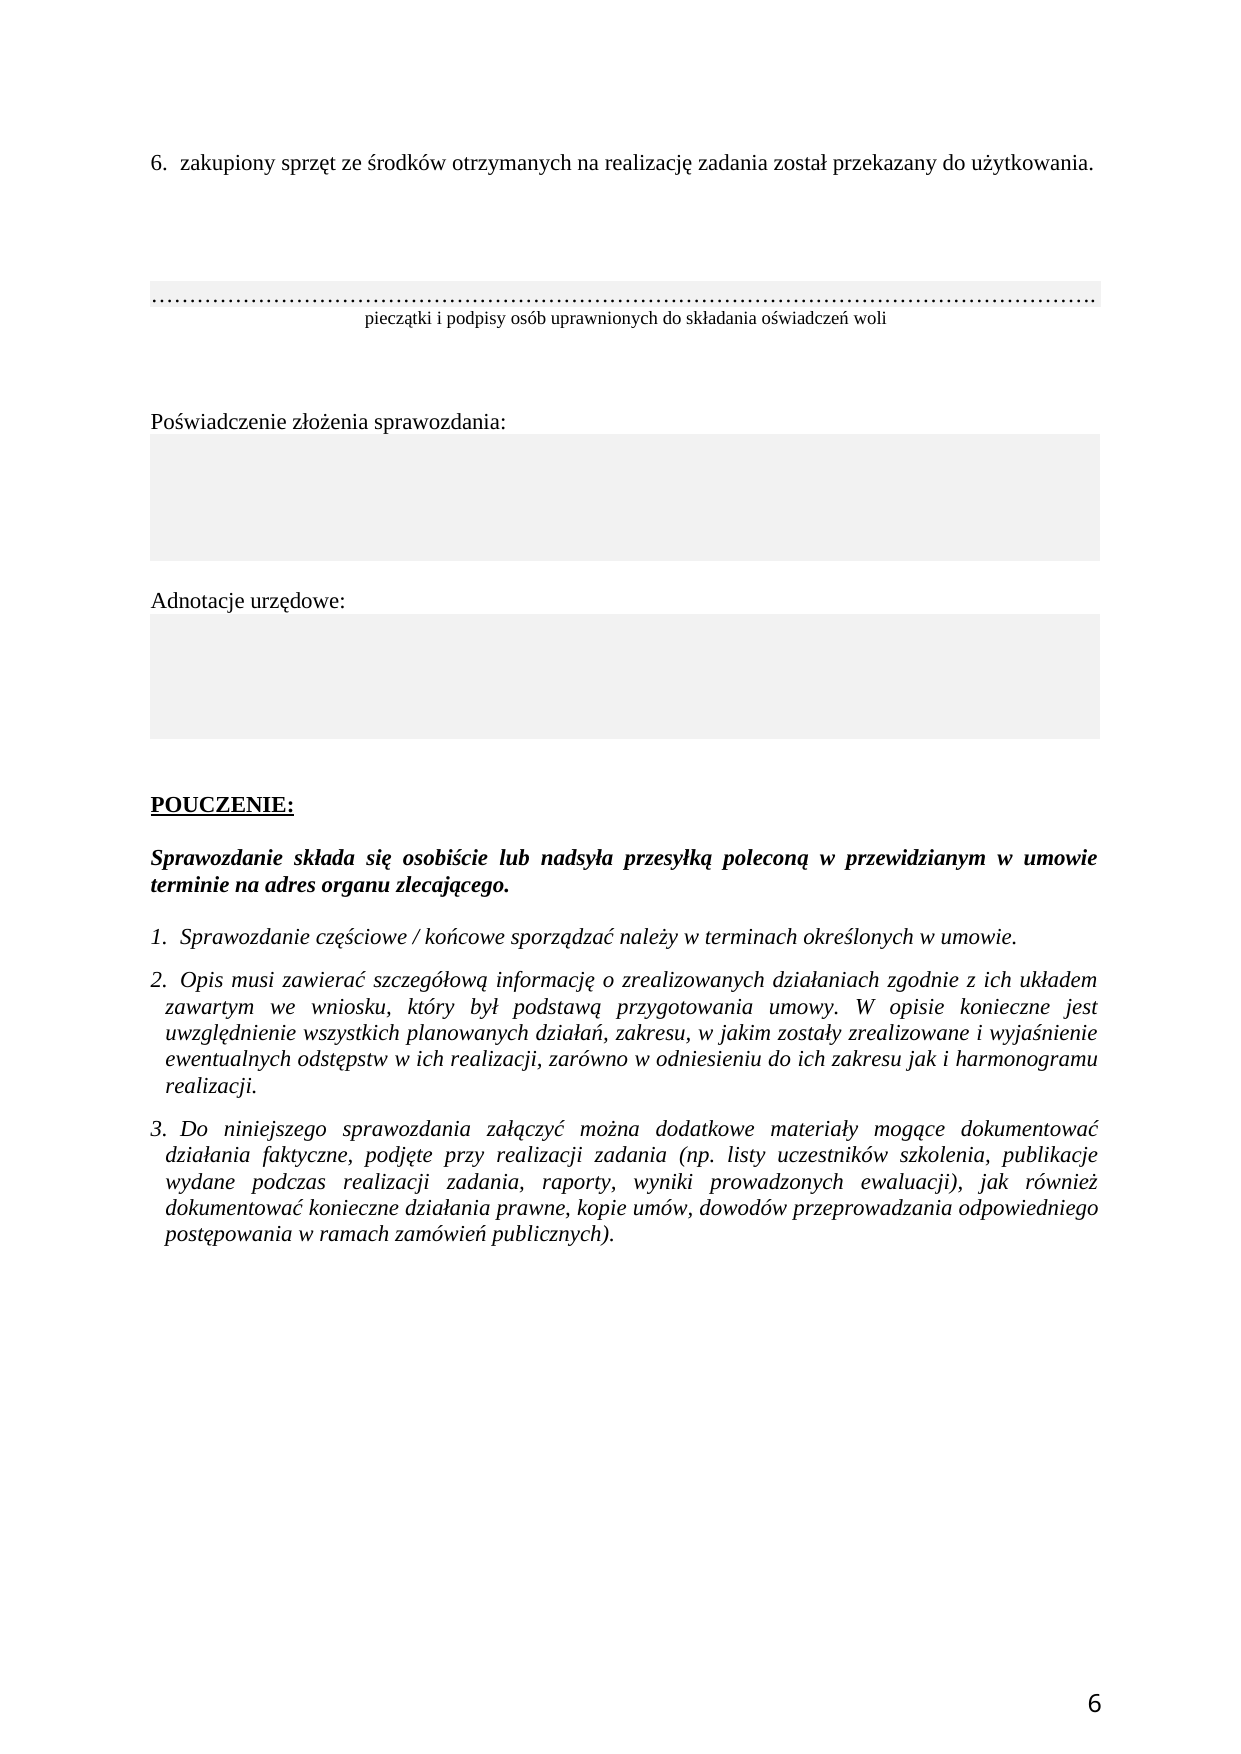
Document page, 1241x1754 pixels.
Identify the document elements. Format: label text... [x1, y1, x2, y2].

list zakupiony sprzęt ze środków otrzymanych na realizację zadania został przekazany do użytkowania. [150, 149, 1101, 175]
table_header [150, 614, 1100, 739]
list Do niniejszego sprawozdania załączyć można dodatkowe materiały mogące dokumentować działania faktyczne, podjęte przy realizacji zadania (np. listy uczestników szkolenia, publikacje wydane podczas realizacji zadania, raporty, wyniki prowadzonych ewaluacji), jak również dokumentować konieczne działania prawne, kopie umów, dowodów przeprowadzania odpowiedniego postępowania w ramach zamówień publicznych). [150, 1115, 1101, 1247]
text Sprawozdanie składa się osobiście lub nadsyła przesyłką poleconą w przewidzianym w umowie terminie na adres organu zlecającego. [150, 844, 1101, 897]
table_header [150, 434, 1100, 561]
text ……………………………………………………………………………………………………………. [150, 281, 1101, 307]
text Poświadczenie złożenia sprawozdania: [150, 408, 1101, 434]
list Opis musi zawierać szczegółową informację o zrealizowanych działaniach zgodnie z ich układem zawartym we wniosku, który był podstawą przygotowania umowy. W opisie konieczne jest uwzględnienie wszystkich planowanych działań, zakresu, w jakim zostały zrealizowane i wyjaśnienie ewentualnych odstępstw w ich realizacji, zarówno w odniesieniu do ich zakresu jak i harmonogramu realizacji. [150, 966, 1101, 1098]
text Adnotacje urzędowe: [150, 587, 1101, 614]
text pieczątki i podpisy osób uprawnionych do składania oświadczeń woli [150, 307, 1101, 329]
list Sprawozdanie częściowe / końcowe sporządzać należy w terminach określonych w umowie. [150, 923, 1101, 950]
text POUCZENIE: [150, 792, 1101, 818]
